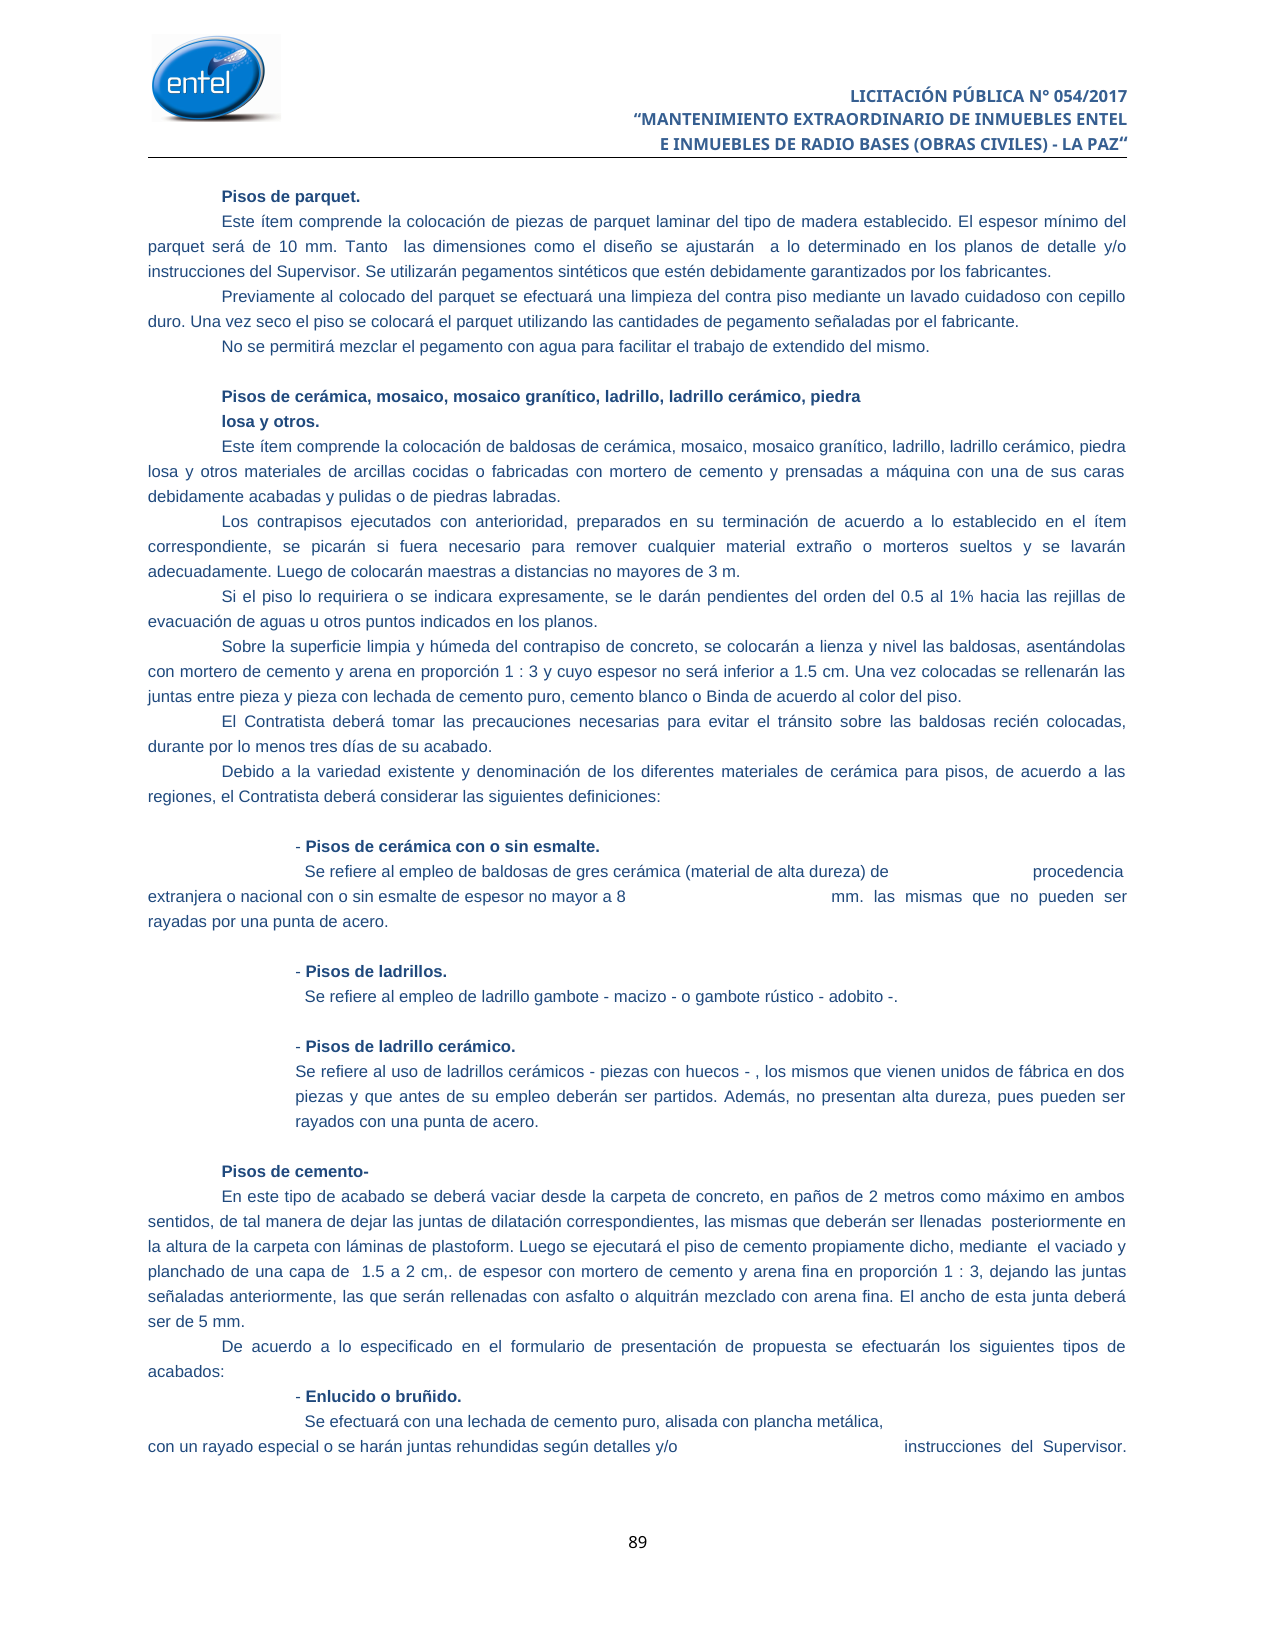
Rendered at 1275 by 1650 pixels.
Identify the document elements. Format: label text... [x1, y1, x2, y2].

text - Enlucido o bruñido. [148, 1381, 1127, 1406]
text Se refiere al uso de ladrillos cerámicos - piezas con huecos - , los mismos que vienen unidos de fábrica en dos piezas y que antes de su empleo deberán ser partidos. Además, no presentan alta dureza, pues pueden ser rayados con una punta de acero. [295, 1056, 1127, 1131]
text El Contratista deberá tomar las precauciones necesarias para evitar el tránsito sobre las baldosas recién colocadas, durante por lo menos tres días de su acabado. [148, 706, 1127, 756]
text - Pisos de cerámica con o sin esmalte. [148, 831, 1127, 856]
text Pisos de parquet. [148, 181, 1127, 206]
text Se efectuará con una lechada de cemento puro, alisada con plancha metálica, con un rayado especial o se harán juntas rehundidas según detalles y/o instrucciones del Supervisor. [148, 1406, 1127, 1481]
text Sobre la superficie limpia y húmeda del contrapiso de concreto, se colocarán a lienza y nivel las baldosas, asentándolas con mortero de cemento y arena en proporción 1 : 3 y cuyo espesor no será inferior a . Una vez colocadas se rellenarán las juntas entre pieza y pieza con lechada de cemento puro, cemento blanco o Binda de acuerdo al color del piso. [148, 631, 1127, 706]
text De acuerdo a lo especificado en el formulario de presentación de propuesta se efectuarán los siguientes tipos de acabados: [148, 1331, 1127, 1381]
text No se permitirá mezclar el pegamento con agua para facilitar el trabajo de extendido del mismo. [148, 331, 1127, 356]
text - Pisos de ladrillo cerámico. [148, 1031, 1127, 1056]
text Se refiere al empleo de baldosas de gres cerámica (material de alta dureza) de procedencia extranjera o nacional con o sin esmalte de espesor no mayor a 8 mm. las mismas que no pueden ser rayadas por una punta de acero. [148, 856, 1127, 931]
text Este ítem comprende la colocación de piezas de parquet laminar del tipo de madera establecido. El espesor mínimo del parquet será de . Tanto las dimensiones como el diseño se ajustarán a lo determinado en los planos de detalle y/o instrucciones del Supervisor. Se utilizarán pegamentos sintéticos que estén debidamente garantizados por los fabricantes. [148, 206, 1127, 281]
text Se refiere al empleo de ladrillo gambote - macizo - o gambote rústico - adobito -. [148, 981, 1127, 1006]
text Si el piso lo requiriera o se indicara expresamente, se le darán pendientes del orden del 0.5 al 1% hacia las rejillas de evacuación de aguas u otros puntos indicados en los planos. [148, 581, 1127, 631]
text - Pisos de ladrillos. [148, 956, 1127, 981]
text losa y otros. [148, 406, 1127, 431]
text En este tipo de acabado se deberá vaciar desde la carpeta de concreto, en paños de como máximo en ambos sentidos, de tal manera de dejar las juntas de dilatación correspondientes, las mismas que deberán ser llenadas posteriormente en la altura de la carpeta con láminas de plastoform. Luego se ejecutará el piso de cemento propiamente dicho, mediante el vaciado y planchado de una capa de ,. de espesor con mortero de cemento y arena fina en proporción 1 : 3, dejando las juntas señaladas anteriormente, las que serán rellenadas con asfalto o alquitrán mezclado con arena fina. El ancho de esta junta deberá ser de . [148, 1181, 1127, 1331]
text Este ítem comprende la colocación de baldosas de cerámica, mosaico, mosaico granítico, ladrillo, ladrillo cerámico, piedra losa y otros materiales de arcillas cocidas o fabricadas con mortero de cemento y prensadas a máquina con una de sus caras debidamente acabadas y pulidas o de piedras labradas. [148, 431, 1127, 506]
picture [151, 34, 282, 122]
text Pisos de cerámica, mosaico, mosaico granítico, ladrillo, ladrillo cerámico, piedra [148, 381, 1127, 406]
text Los contrapisos ejecutados con anterioridad, preparados en su terminación de acuerdo a lo establecido en el ítem correspondiente, se picarán si fuera necesario para remover cualquier material extraño o morteros sueltos y se lavarán adecuadamente. Luego de colocarán maestras a distancias no mayores de . [148, 506, 1127, 581]
text Debido a la variedad existente y denominación de los diferentes materiales de cerámica para pisos, de acuerdo a las regiones, el Contratista deberá considerar las siguientes definiciones: [148, 756, 1127, 806]
text Previamente al colocado del parquet se efectuará una limpieza del contra piso mediante un lavado cuidadoso con cepillo duro. Una vez seco el piso se colocará el parquet utilizando las cantidades de pegamento señaladas por el fabricante. [148, 281, 1127, 331]
text Pisos de cemento- [148, 1156, 1127, 1181]
